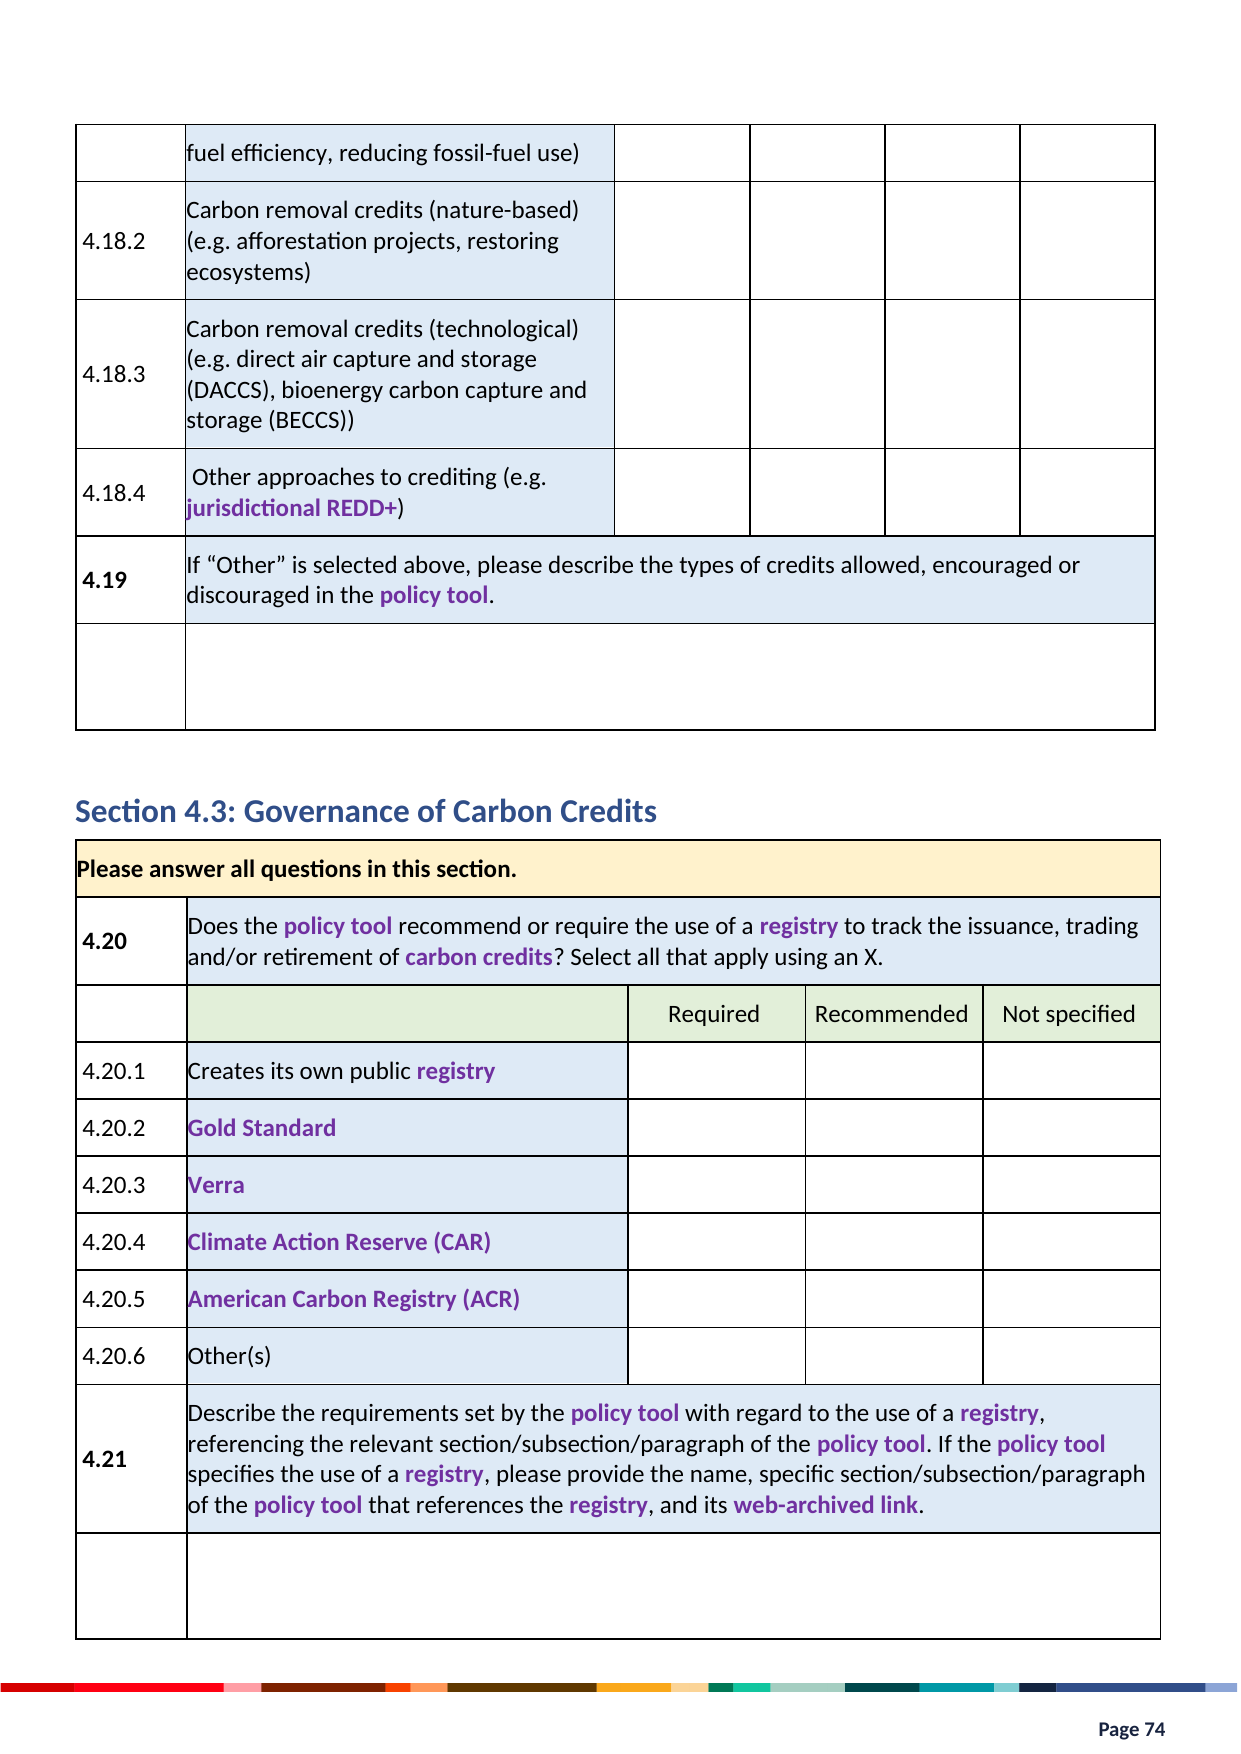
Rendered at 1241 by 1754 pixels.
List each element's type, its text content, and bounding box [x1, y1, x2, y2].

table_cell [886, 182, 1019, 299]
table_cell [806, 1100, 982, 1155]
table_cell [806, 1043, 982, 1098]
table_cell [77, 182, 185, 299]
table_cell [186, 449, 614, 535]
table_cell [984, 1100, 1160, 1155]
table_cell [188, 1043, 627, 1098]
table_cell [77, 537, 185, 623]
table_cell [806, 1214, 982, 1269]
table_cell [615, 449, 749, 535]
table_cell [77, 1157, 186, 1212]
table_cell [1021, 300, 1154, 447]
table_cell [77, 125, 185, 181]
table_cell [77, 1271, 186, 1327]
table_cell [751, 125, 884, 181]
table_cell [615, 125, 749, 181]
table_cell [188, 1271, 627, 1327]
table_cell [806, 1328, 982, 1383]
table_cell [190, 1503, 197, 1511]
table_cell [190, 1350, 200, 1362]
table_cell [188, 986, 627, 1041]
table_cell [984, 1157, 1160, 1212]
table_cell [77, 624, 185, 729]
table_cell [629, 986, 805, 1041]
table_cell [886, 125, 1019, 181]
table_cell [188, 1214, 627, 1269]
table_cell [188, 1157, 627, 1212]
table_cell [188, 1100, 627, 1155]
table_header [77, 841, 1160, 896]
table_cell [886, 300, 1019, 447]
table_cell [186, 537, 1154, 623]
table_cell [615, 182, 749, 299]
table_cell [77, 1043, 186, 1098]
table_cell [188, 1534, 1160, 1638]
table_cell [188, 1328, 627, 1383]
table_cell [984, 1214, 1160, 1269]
picture [0, 1683, 1236, 1692]
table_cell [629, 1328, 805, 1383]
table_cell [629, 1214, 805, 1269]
subtitle Section 4.3: Governance of Carbon Credits [75, 790, 1165, 831]
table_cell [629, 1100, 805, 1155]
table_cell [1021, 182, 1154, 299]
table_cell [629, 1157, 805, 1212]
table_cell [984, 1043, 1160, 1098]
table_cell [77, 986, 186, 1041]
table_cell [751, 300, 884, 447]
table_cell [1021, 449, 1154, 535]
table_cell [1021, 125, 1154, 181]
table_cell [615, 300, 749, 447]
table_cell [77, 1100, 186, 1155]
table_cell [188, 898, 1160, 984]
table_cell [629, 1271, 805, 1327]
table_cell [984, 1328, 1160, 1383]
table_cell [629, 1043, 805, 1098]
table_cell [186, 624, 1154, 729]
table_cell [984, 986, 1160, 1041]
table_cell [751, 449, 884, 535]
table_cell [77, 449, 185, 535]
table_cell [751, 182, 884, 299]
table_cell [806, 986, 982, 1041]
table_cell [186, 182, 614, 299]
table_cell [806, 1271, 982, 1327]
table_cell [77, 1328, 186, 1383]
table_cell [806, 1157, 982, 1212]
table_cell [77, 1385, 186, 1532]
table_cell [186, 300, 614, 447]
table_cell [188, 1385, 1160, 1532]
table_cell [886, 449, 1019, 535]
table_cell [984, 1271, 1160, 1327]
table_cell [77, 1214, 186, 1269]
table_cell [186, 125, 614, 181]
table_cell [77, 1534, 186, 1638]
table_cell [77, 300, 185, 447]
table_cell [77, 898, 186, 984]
